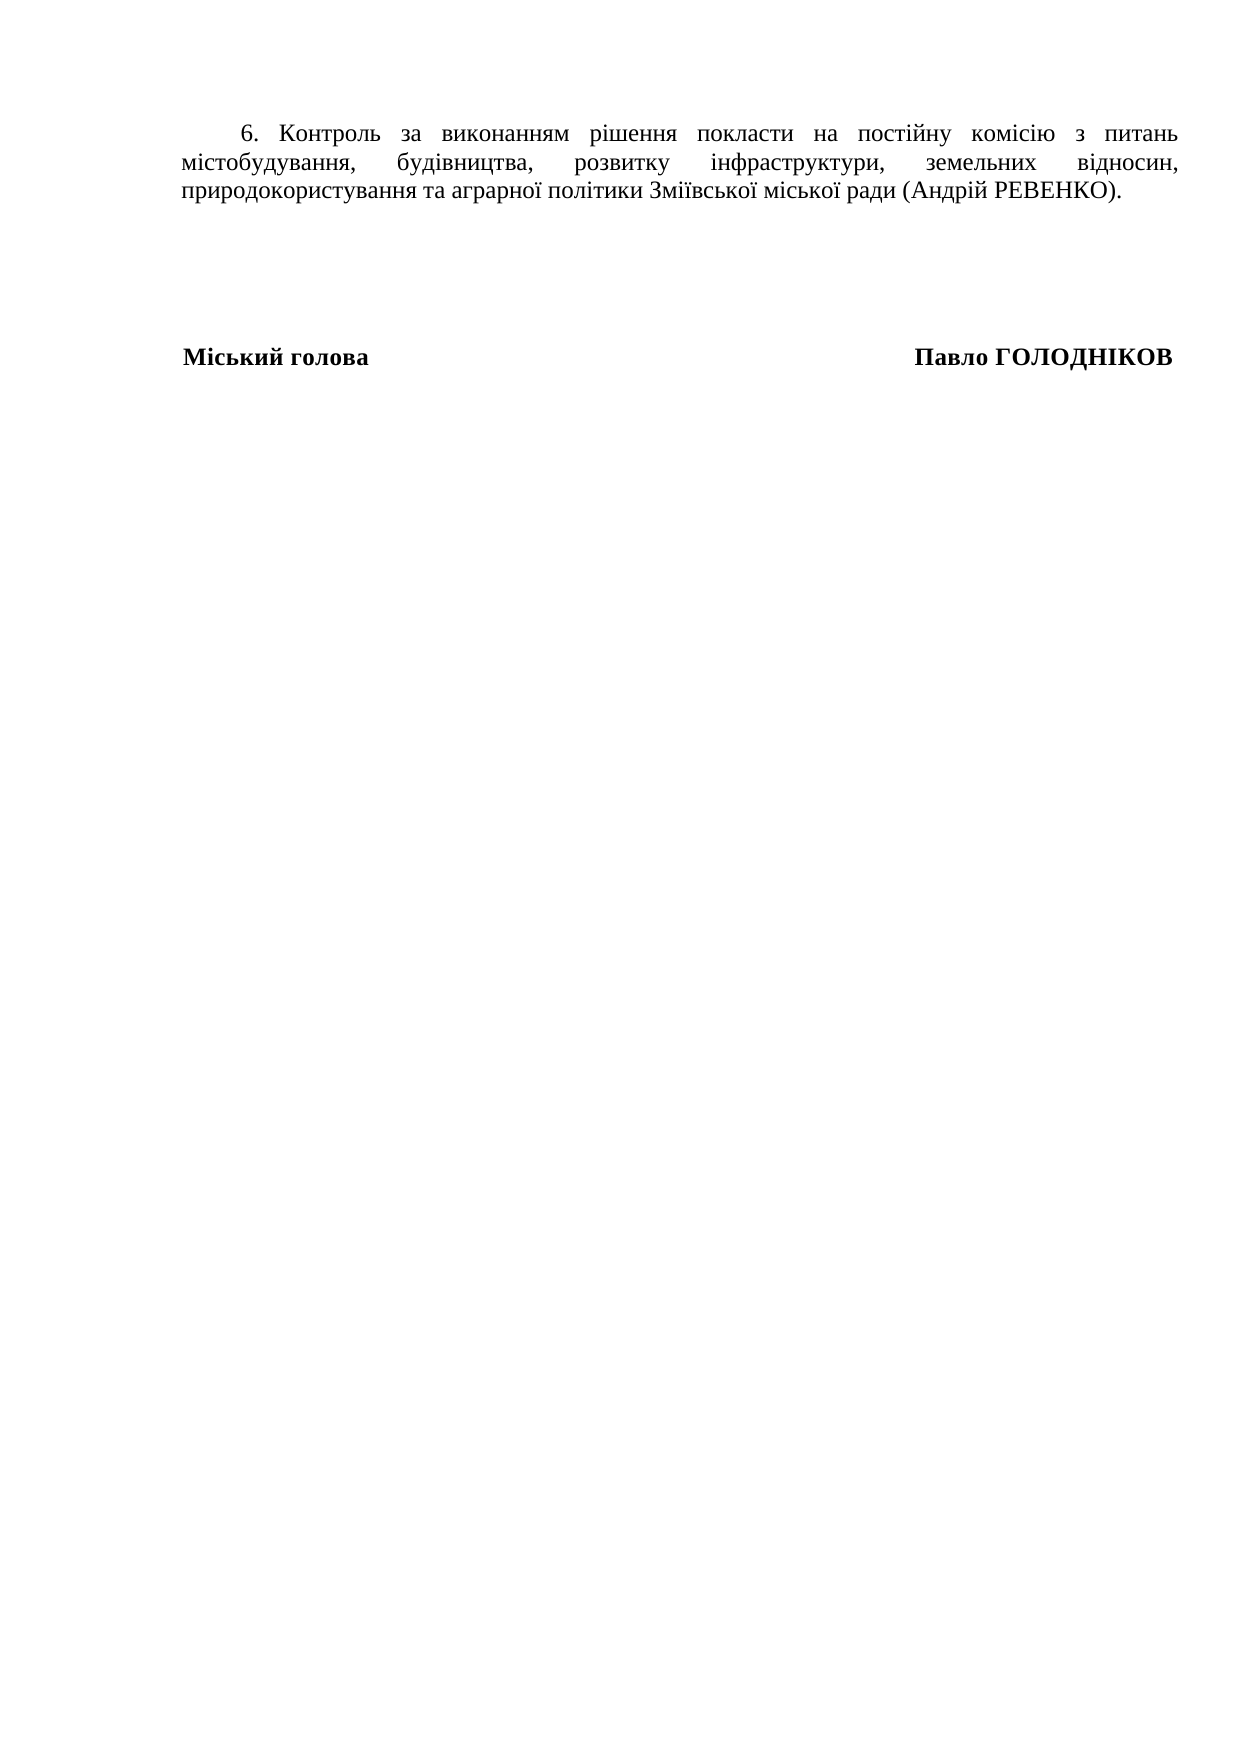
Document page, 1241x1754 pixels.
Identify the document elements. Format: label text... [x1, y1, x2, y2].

text 6. Контроль за виконанням рішення покласти на постійну комісію з питань містобудування, будівництва, розвитку інфраструктури, земельних відносин, природокористування та аграрної політики Зміївської міської ради (Андрій РЕВЕНКО). [181, 118, 1180, 204]
text Міський голова Павло ГОЛОДНІКОВ [183, 342, 1180, 371]
